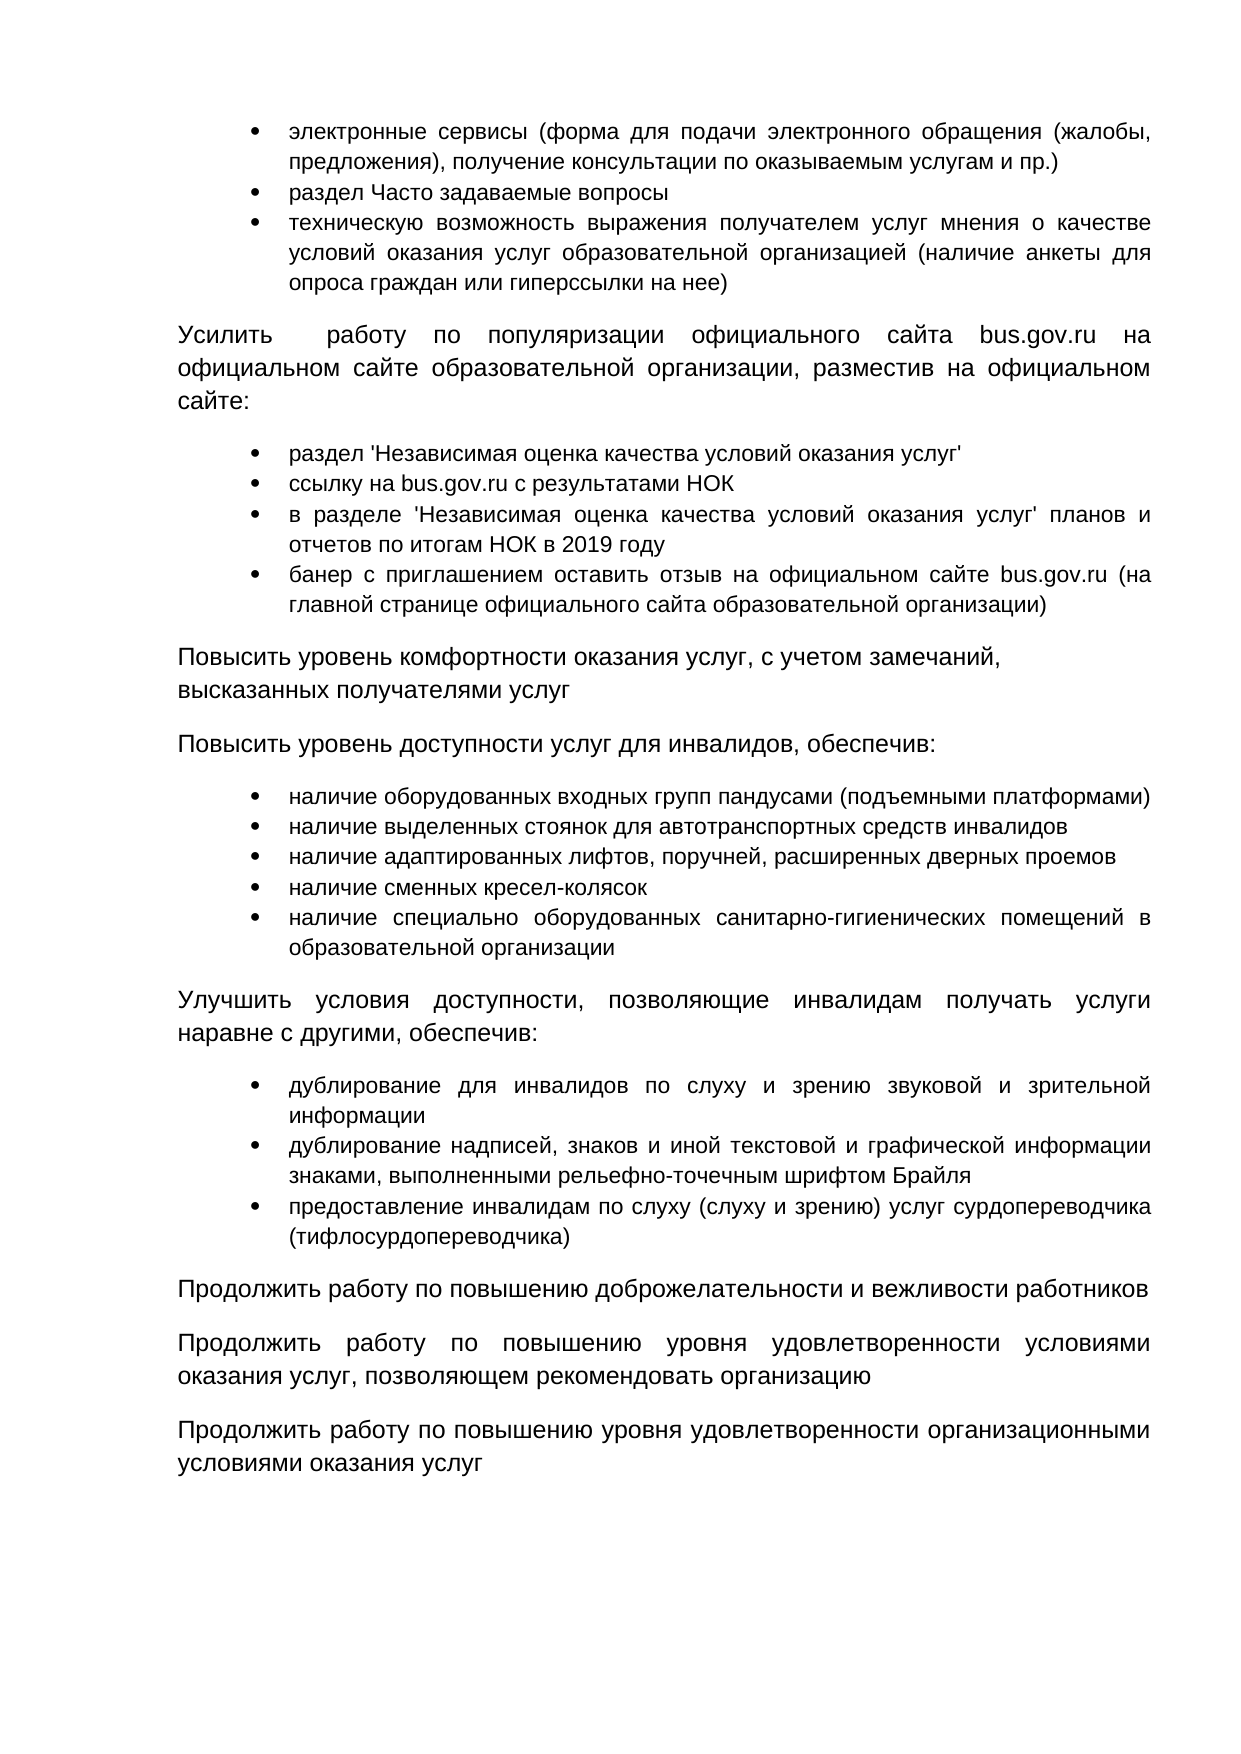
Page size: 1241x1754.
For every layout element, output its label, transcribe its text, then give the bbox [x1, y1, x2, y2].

list предоставление инвалидам по слуху (слуху и зрению) услуг сурдопереводчика (тифлосурдопереводчика) [251, 1193, 1152, 1249]
text Продолжить работу по повышению уровня удовлетворенности организационными условиями оказания услуг [177, 1415, 1152, 1476]
list наличие адаптированных лифтов, поручней, расширенных дверных проемов [251, 843, 1152, 870]
list электронные сервисы (форма для подачи электронного обращения (жалобы, предложения), получение консультации по оказываемым услугам и пр.) [251, 118, 1152, 175]
list раздел 'Независимая оценка качества условий оказания услуг' [251, 440, 1152, 466]
text Повысить уровень комфортности оказания услуг, с учетом замечаний, высказанных получателями услуг [177, 642, 1152, 704]
text Продолжить работу по повышению доброжелательности и вежливости работников [177, 1274, 1152, 1303]
list ссылку на bus.gov.ru с результатами НОК [251, 470, 1152, 497]
text Продолжить работу по повышению уровня удовлетворенности условиями оказания услуг, позволяющем рекомендовать организацию [177, 1328, 1152, 1389]
list банер с приглашением оставить отзыв на официальном сайте bus.gov.ru (на главной странице официального сайта образовательной организации) [251, 561, 1152, 617]
list в разделе 'Независимая оценка качества условий оказания услуг' планов и отчетов по итогам НОК в 2019 году [251, 501, 1152, 557]
text Усилить работу по популяризации официального сайта bus.gov.ru на официальном сайте образовательной организации, разместив на официальном сайте: [177, 320, 1152, 415]
list дублирование для инвалидов по слуху и зрению звуковой и зрительной информации [251, 1072, 1152, 1128]
list наличие оборудованных входных групп пандусами (подъемными платформами) [251, 783, 1152, 809]
list раздел Часто задаваемые вопросы [251, 178, 1152, 205]
list дублирование надписей, знаков и иной текстовой и графической информации знаками, выполненными рельефно-точечным шрифтом Брайля [251, 1132, 1152, 1189]
text Улучшить условия доступности, позволяющие инвалидам получать услуги наравне с другими, обеспечив: [177, 985, 1152, 1047]
list техническую возможность выражения получателем услуг мнения о качестве условий оказания услуг образовательной организацией (наличие анкеты для опроса граждан или гиперссылки на нее) [251, 209, 1152, 296]
list наличие специально оборудованных санитарно-гигиенических помещений в образовательной организации [251, 904, 1152, 960]
list наличие сменных кресел-колясок [251, 873, 1152, 900]
text Повысить уровень доступности услуг для инвалидов, обеспечив: [177, 729, 1152, 758]
list наличие выделенных стоянок для автотранспортных средств инвалидов [251, 813, 1152, 839]
